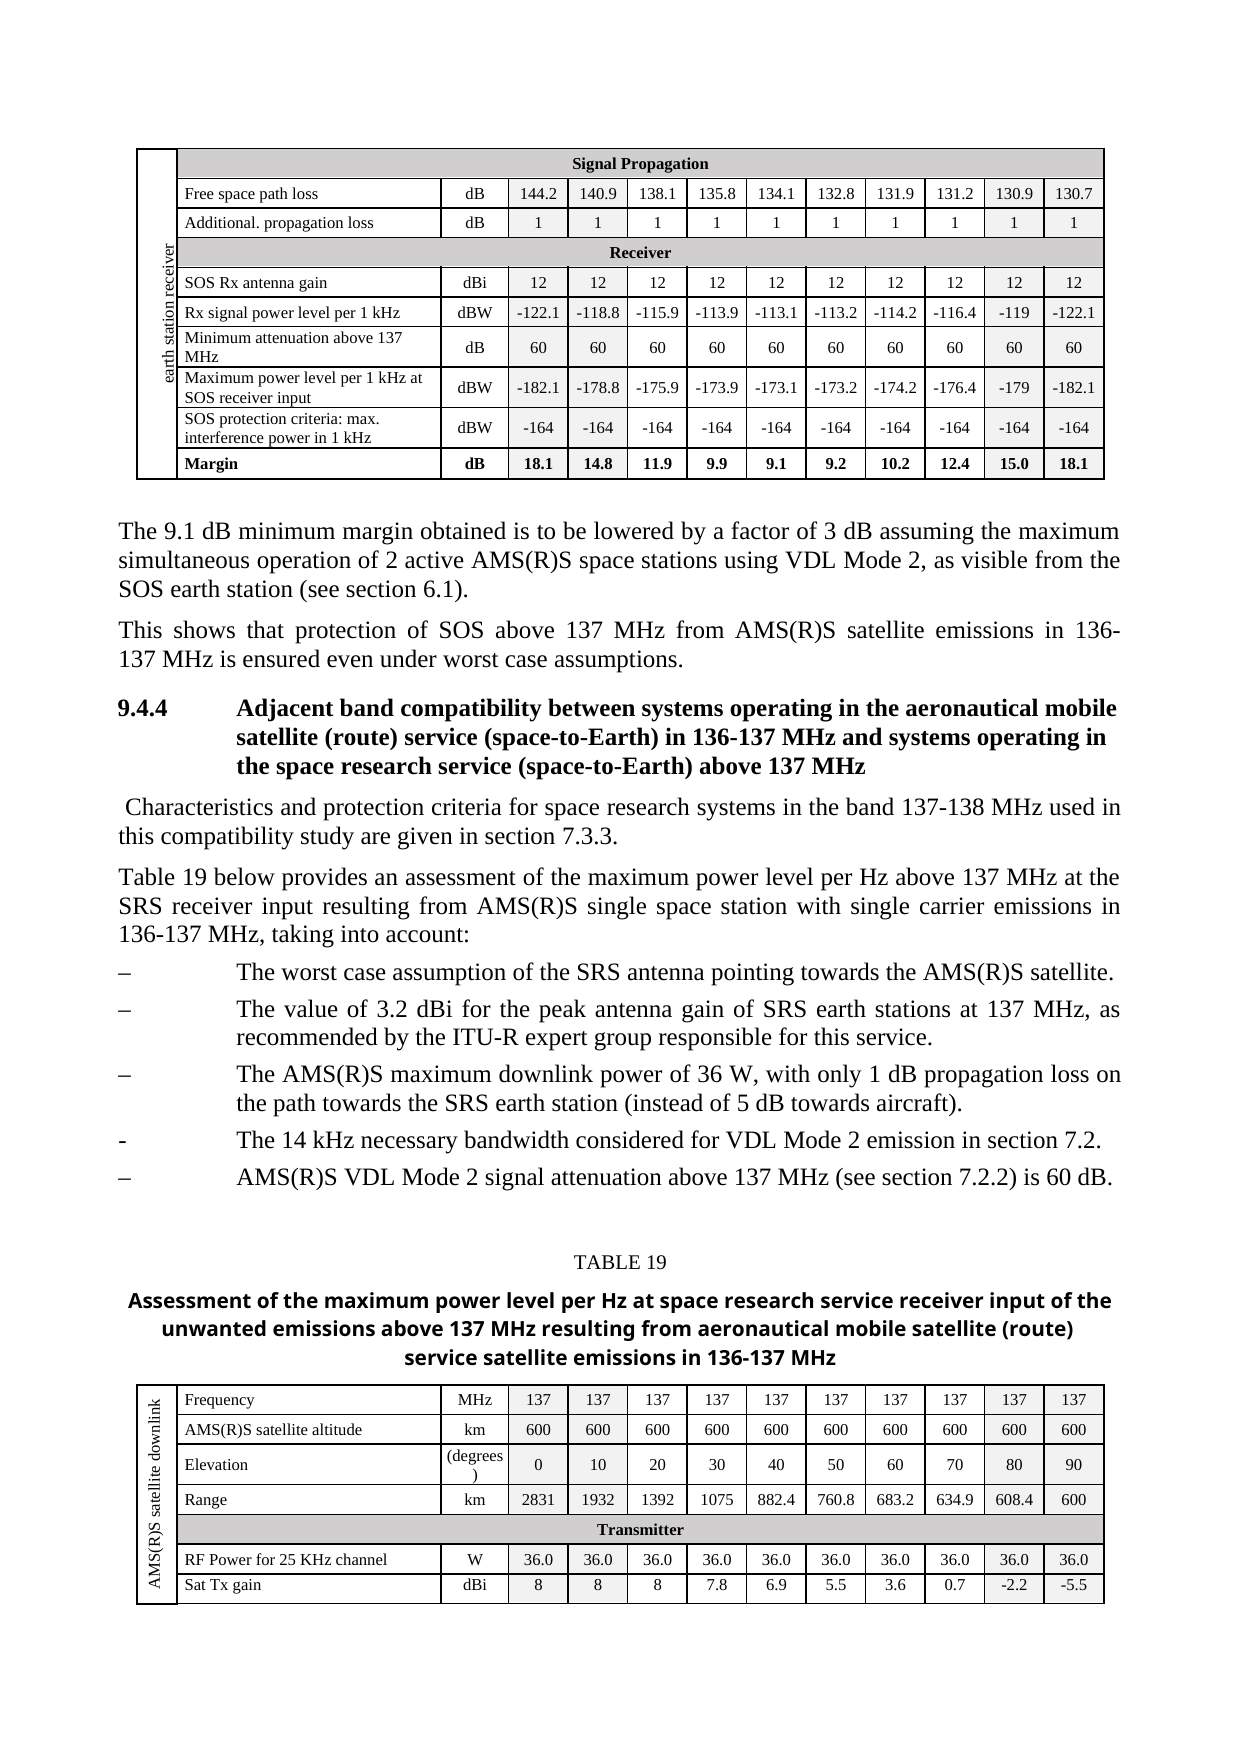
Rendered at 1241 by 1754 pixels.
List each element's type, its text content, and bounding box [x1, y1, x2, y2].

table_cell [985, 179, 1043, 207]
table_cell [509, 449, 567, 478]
list The 14 kHz necessary bandwidth considered for VDL Mode 2 emission in section 7.2. [118, 1125, 1122, 1154]
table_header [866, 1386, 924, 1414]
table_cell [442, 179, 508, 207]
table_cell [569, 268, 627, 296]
text TABLE 19 [118, 1249, 1122, 1274]
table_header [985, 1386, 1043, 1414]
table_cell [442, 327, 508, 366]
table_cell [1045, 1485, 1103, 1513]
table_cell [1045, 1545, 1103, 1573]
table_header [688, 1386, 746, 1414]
text – AMS(R)S VDL Mode 2 signal attenuation above 137 MHz (see section 7.2.2) is 60 dB. [118, 1162, 1122, 1191]
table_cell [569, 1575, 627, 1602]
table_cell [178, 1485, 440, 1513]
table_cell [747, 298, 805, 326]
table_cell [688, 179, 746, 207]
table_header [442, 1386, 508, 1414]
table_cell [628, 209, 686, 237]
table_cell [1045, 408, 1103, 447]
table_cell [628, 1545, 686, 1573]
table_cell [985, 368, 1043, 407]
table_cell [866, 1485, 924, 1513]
subtitle Adjacent band compatibility between systems operating in the aeronautical mobile satellite (route) service (space-to-Earth) in 136-137 MHz and systems operating in the space research service (space-to-Earth) above 137 MHz [117, 693, 1122, 779]
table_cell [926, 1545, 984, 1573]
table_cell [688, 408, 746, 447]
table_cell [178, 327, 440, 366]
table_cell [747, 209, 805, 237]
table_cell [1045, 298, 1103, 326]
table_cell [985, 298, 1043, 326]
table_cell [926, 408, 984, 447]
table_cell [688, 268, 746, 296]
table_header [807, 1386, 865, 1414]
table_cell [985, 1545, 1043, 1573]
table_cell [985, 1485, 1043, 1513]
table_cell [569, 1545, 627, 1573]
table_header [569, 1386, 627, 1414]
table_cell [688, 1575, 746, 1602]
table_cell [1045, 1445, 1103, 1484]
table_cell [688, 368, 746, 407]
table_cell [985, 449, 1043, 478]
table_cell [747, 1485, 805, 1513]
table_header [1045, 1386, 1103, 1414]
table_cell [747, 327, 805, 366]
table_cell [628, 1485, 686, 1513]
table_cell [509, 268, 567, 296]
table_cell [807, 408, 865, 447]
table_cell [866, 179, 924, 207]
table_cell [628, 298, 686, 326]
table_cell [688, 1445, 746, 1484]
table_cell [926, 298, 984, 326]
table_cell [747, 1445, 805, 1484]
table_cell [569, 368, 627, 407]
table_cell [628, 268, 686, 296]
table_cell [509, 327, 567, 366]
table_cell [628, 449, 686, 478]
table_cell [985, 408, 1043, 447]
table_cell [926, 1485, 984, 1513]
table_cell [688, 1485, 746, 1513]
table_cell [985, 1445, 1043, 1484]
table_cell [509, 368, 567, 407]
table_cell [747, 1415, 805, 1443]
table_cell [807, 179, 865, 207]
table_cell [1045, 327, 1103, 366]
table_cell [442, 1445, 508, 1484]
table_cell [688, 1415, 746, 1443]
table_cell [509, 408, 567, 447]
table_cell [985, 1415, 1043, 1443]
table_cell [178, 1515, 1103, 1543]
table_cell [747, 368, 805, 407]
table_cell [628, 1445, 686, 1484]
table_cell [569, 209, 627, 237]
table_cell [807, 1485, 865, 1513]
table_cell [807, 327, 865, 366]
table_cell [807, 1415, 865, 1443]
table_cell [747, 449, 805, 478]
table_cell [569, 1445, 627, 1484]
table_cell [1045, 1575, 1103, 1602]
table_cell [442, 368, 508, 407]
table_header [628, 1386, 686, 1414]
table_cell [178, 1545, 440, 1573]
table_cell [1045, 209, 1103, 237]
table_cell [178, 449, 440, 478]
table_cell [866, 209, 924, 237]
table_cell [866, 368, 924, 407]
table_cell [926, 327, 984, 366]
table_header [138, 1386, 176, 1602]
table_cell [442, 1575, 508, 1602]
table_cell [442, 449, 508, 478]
text Characteristics and protection criteria for space research systems in the band 137-138 MHz used in this compatibility study are given in section 7.3.3. [118, 792, 1122, 849]
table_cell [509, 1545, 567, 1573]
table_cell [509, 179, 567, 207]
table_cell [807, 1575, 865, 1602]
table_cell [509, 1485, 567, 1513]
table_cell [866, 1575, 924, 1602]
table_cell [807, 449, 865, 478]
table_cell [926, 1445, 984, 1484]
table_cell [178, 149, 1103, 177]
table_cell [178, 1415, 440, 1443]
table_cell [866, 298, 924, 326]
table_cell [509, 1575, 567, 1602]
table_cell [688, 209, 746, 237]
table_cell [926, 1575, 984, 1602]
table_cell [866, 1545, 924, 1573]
text – The worst case assumption of the SRS antenna pointing towards the AMS(R)S satellite. [118, 957, 1122, 985]
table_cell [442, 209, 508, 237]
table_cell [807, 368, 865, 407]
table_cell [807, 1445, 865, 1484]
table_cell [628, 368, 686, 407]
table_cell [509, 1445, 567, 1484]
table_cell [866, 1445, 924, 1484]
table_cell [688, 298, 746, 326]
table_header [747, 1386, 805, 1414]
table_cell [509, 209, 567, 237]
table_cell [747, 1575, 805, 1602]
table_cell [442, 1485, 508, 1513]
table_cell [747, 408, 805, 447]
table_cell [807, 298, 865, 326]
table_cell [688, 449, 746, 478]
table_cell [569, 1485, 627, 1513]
text – The value of 3.2 dBi for the peak antenna gain of SRS earth stations at 137 MHz, as recommended by the ITU-R expert group responsible for this service. [118, 994, 1122, 1051]
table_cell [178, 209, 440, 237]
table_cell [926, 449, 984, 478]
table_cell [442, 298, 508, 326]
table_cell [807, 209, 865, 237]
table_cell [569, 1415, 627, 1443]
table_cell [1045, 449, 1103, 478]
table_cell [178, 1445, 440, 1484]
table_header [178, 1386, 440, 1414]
text The 9.1 dB minimum margin obtained is to be lowered by a factor of 3 dB assuming the maximum simultaneous operation of 2 active AMS(R)S space stations using VDL Mode 2, as visible from the SOS earth station (see section 6.1). [118, 516, 1122, 602]
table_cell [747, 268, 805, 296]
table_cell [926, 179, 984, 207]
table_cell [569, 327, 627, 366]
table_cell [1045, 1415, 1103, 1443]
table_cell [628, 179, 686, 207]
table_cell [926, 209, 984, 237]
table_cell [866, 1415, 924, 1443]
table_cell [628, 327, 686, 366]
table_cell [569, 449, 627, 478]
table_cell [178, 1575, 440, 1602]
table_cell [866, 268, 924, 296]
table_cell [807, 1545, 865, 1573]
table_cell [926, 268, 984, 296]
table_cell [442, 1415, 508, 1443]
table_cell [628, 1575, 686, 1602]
text Table 19 below provides an assessment of the maximum power level per Hz above 137 MHz at the SRS receiver input resulting from AMS(R)S single space station with single carrier emissions in 136-137 MHz, taking into account: [118, 862, 1122, 948]
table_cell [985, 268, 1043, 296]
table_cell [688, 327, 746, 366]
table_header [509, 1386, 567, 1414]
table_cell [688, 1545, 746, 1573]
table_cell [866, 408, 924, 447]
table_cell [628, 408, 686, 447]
text – The AMS(R)S maximum downlink power of 36 W, with only 1 dB propagation loss on the path towards the SRS earth station (instead of 5 dB towards aircraft). [118, 1059, 1122, 1117]
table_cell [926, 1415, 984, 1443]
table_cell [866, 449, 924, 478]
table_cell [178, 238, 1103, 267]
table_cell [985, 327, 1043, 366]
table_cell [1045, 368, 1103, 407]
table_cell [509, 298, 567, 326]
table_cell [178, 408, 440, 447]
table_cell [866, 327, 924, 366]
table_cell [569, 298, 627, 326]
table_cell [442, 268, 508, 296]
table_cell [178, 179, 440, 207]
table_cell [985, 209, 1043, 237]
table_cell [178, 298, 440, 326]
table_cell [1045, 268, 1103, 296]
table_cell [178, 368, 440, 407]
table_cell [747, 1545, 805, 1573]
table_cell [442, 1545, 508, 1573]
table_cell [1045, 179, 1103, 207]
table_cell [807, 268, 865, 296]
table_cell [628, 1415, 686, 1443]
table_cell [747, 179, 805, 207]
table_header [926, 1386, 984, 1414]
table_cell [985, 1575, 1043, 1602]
title Assessment of the maximum power level per Hz at space research service receiver input of the unwanted emissions above 137 MHz resulting from aeronautical mobile satellite (route) service satellite emissions in 136-137 MHz [118, 1286, 1122, 1371]
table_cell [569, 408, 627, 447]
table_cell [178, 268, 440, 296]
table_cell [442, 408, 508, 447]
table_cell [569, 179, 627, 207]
text This shows that protection of SOS above 137 MHz from AMS(R)S satellite emissions in 136-137 MHz is ensured even under worst case assumptions. [118, 615, 1122, 672]
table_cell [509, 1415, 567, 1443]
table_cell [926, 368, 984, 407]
